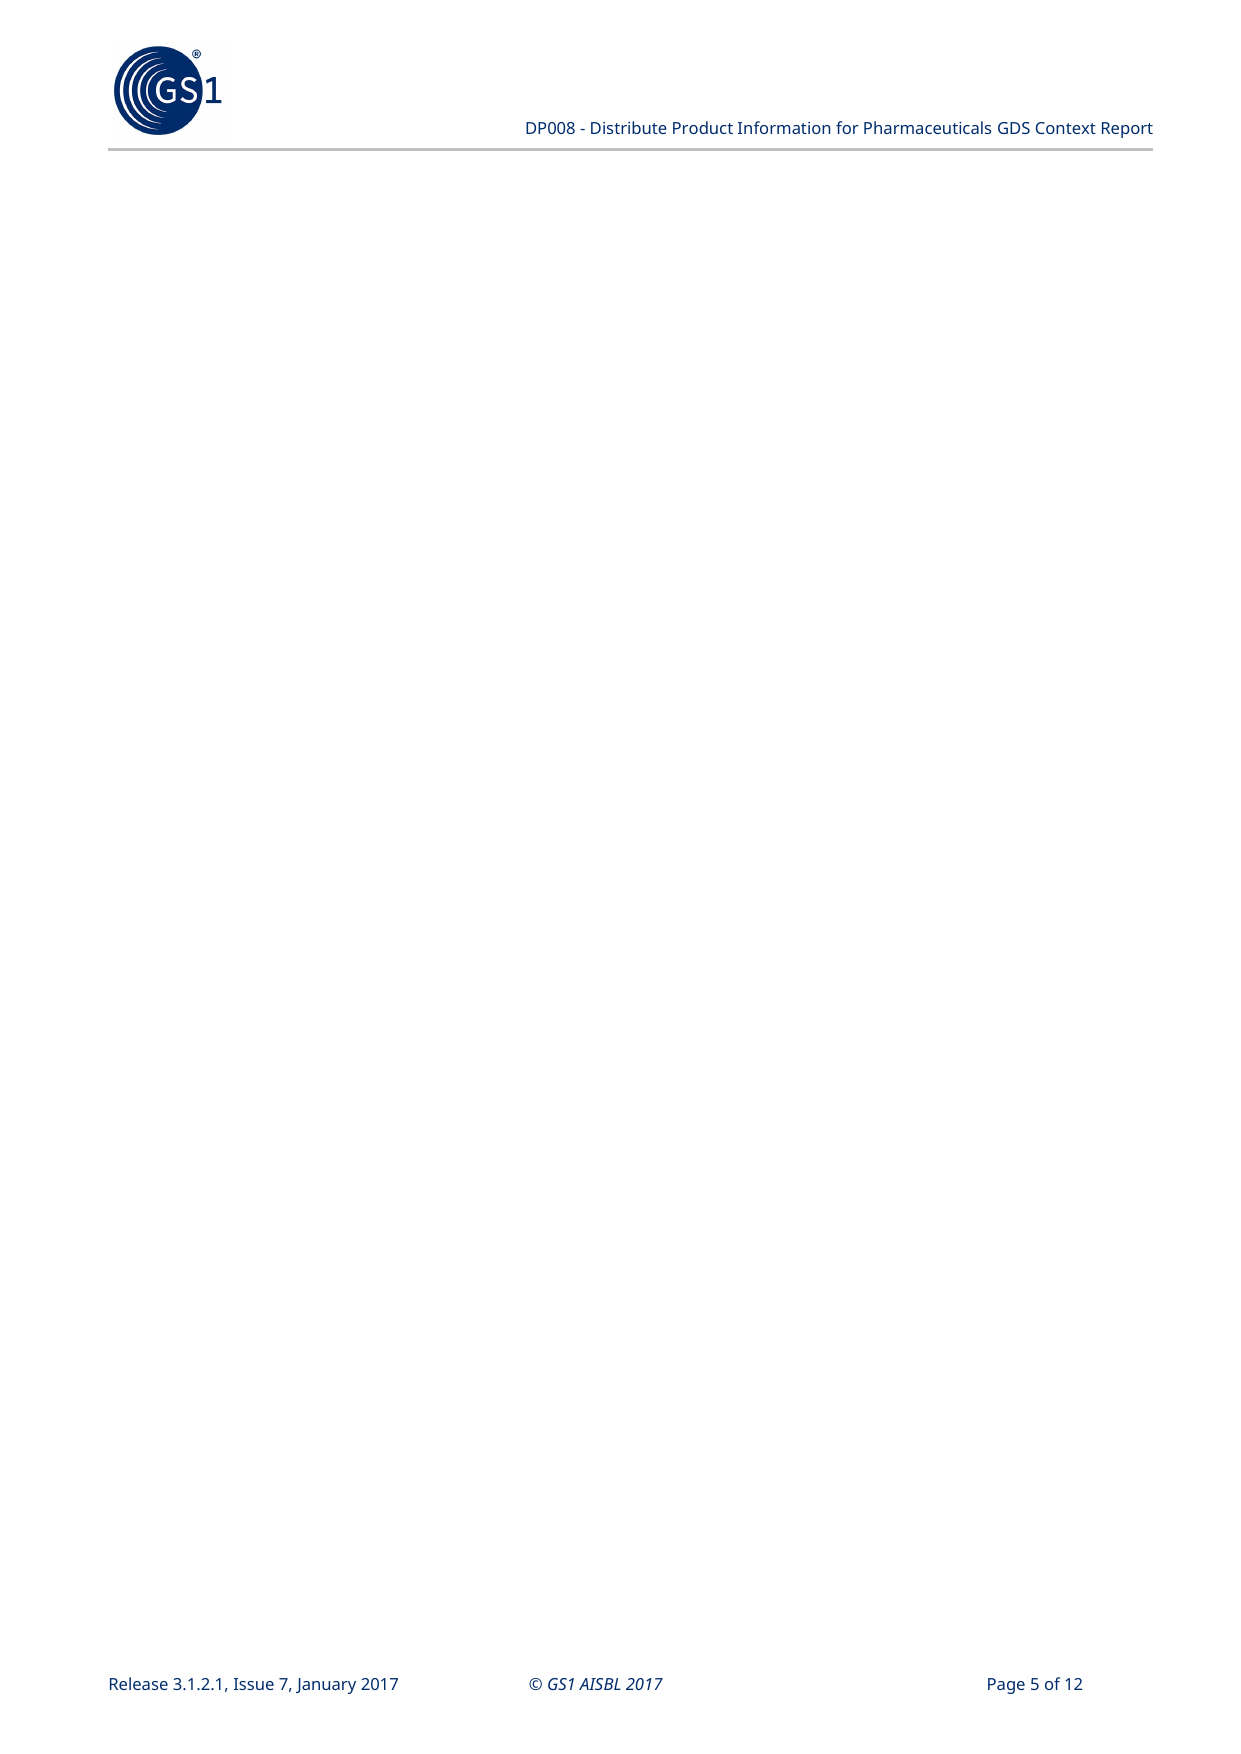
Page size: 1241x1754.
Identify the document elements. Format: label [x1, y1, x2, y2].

picture [112, 45, 230, 140]
